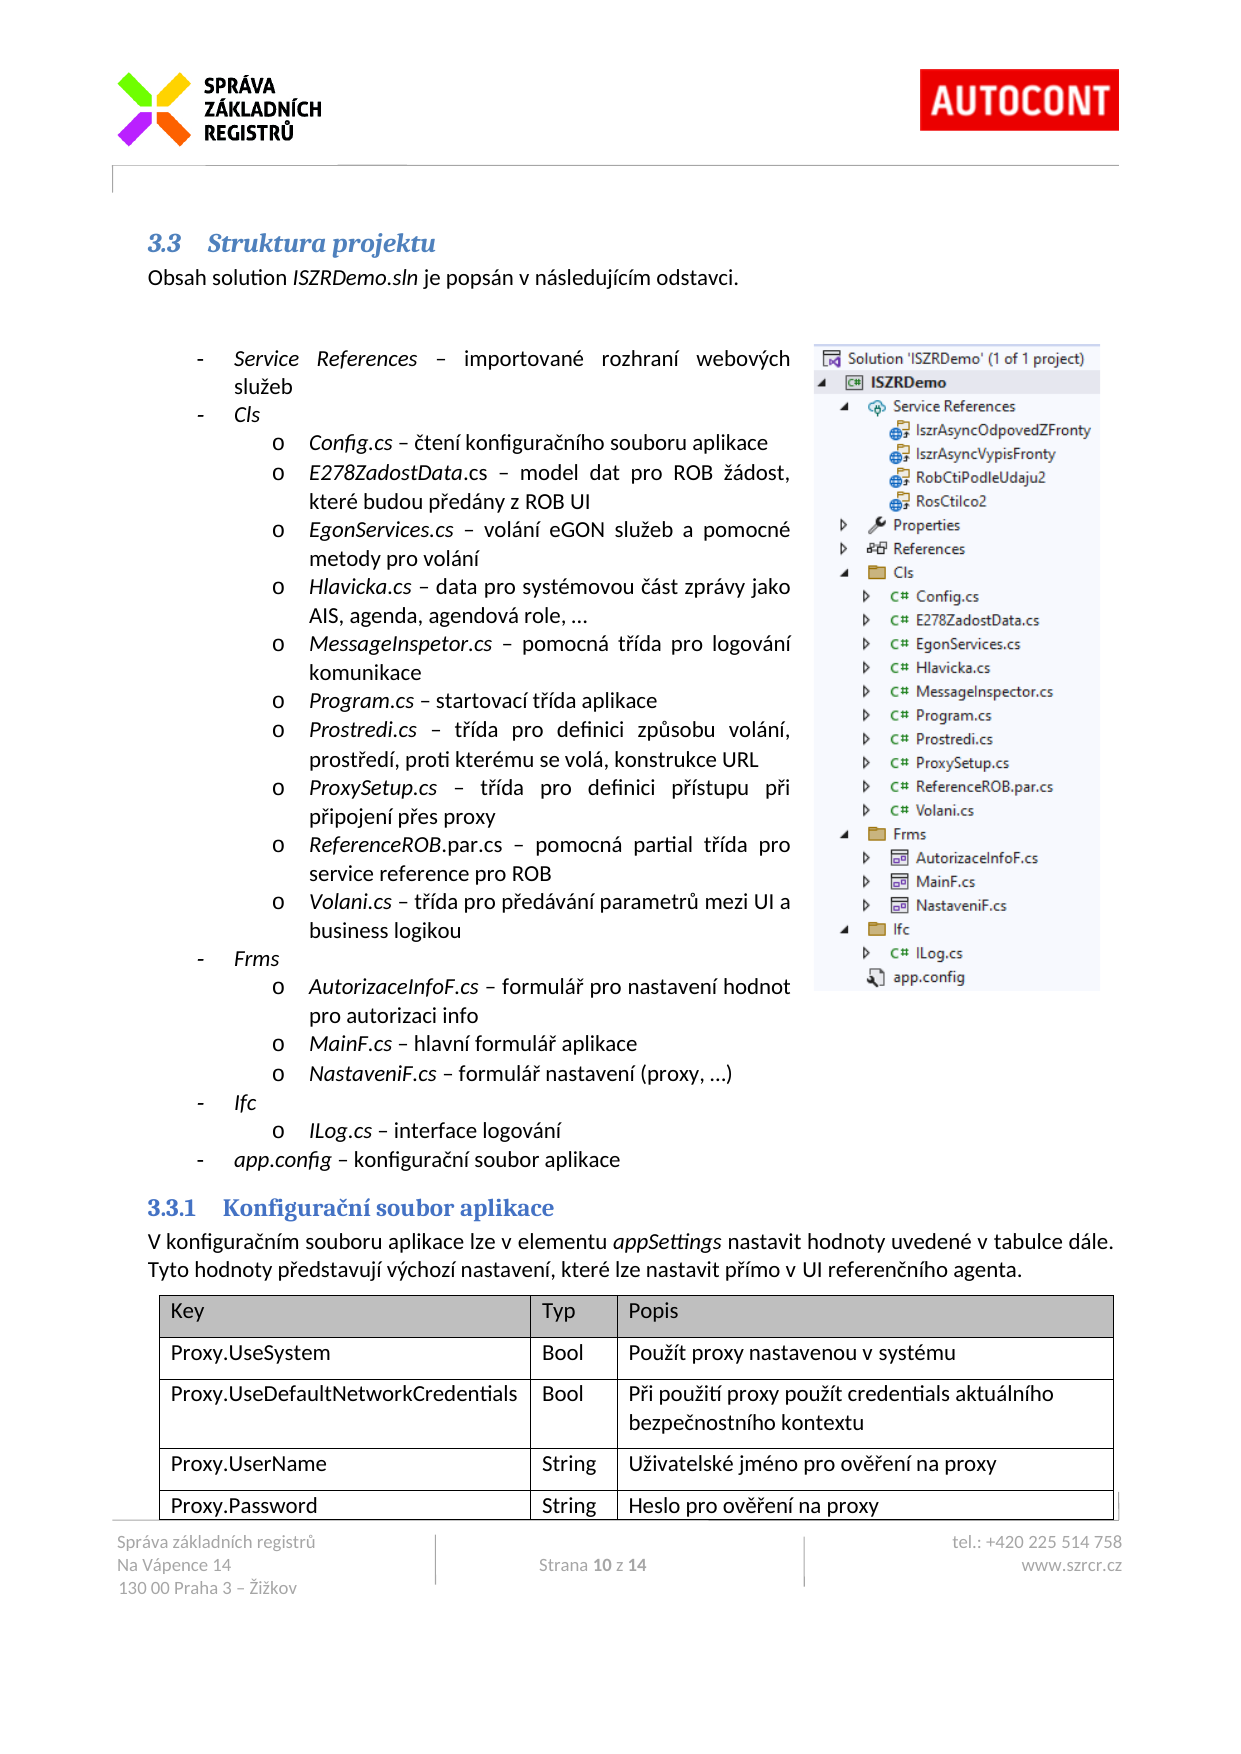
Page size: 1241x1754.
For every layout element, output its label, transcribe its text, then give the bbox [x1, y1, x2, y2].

table_header Service References – importované rozhraní webových služeb Cls Config.cs – čtení konfiguračního souboru aplikace E278ZadostData.cs – model dat pro ROB žádost, které budou předány z ROB UI EgonServices.cs – volání eGON služeb a pomocné metody pro volání Hlavicka.cs – data pro systémovou část zprávy jako AIS, agenda, agendová role, … MessageInspetor.cs – pomocná třída pro logování komunikace Program.cs – startovací třída aplikace Prostredi.cs – třída pro definici způsobu volání, prostředí, proti kterému se volá, konstrukce URL ProxySetup.cs – třída pro definici přístupu při připojení přes proxy ReferenceROB.par.cs – pomocná partial třída pro service reference pro ROB Volani.cs – třída pro předávání parametrů mezi UI a business logikou Frms AutorizaceInfoF.cs – formulář pro nastavení hodnot pro autorizaci info MainF.cs – hlavní formulář aplikace NastaveniF.cs – formulář nastavení (proxy, …) Ifc ILog.cs – interface logování app.config – konfigurační soubor aplikace [148, 304, 802, 1173]
text Obsah solution ISZRDemo.sln je popsán v následujícím odstavci. [148, 263, 1114, 291]
text V konfiguračním souboru aplikace lze v elementu appSettings nastavit hodnoty uvedené v tabulce dále. Tyto hodnoty představují výchozí nastavení, které lze nastavit přímo v UI referenčního agenta. [148, 1227, 1114, 1283]
table_header Key [160, 1296, 530, 1337]
table_cell Uživatelské jméno pro ověření na proxy [618, 1449, 1113, 1490]
table_cell Bool [531, 1380, 617, 1448]
table_cell String [531, 1449, 617, 1490]
table_cell Bool [531, 1338, 617, 1378]
table_cell Proxy.UseSystem [160, 1338, 530, 1378]
table_cell Použít proxy nastavenou v systému [618, 1338, 1113, 1378]
table_header Popis [618, 1296, 1113, 1337]
table_cell Při použití proxy použít credentials aktuálního bezpečnostního kontextu [618, 1380, 1113, 1448]
table_cell Proxy.UserName [160, 1449, 530, 1490]
picture [100, 54, 338, 165]
table_cell Proxy.Password [160, 1491, 530, 1519]
table_header Typ [531, 1296, 617, 1337]
table_cell String [531, 1491, 617, 1519]
subtitle Konfigurační soubor aplikace [148, 1194, 1114, 1223]
subtitle Struktura projektu [148, 228, 1114, 259]
picture [813, 344, 1100, 991]
table_cell Proxy.UseDefaultNetworkCredentials [160, 1380, 530, 1448]
table_header [803, 304, 1112, 1173]
table_cell Heslo pro ověření na proxy [618, 1491, 1113, 1519]
